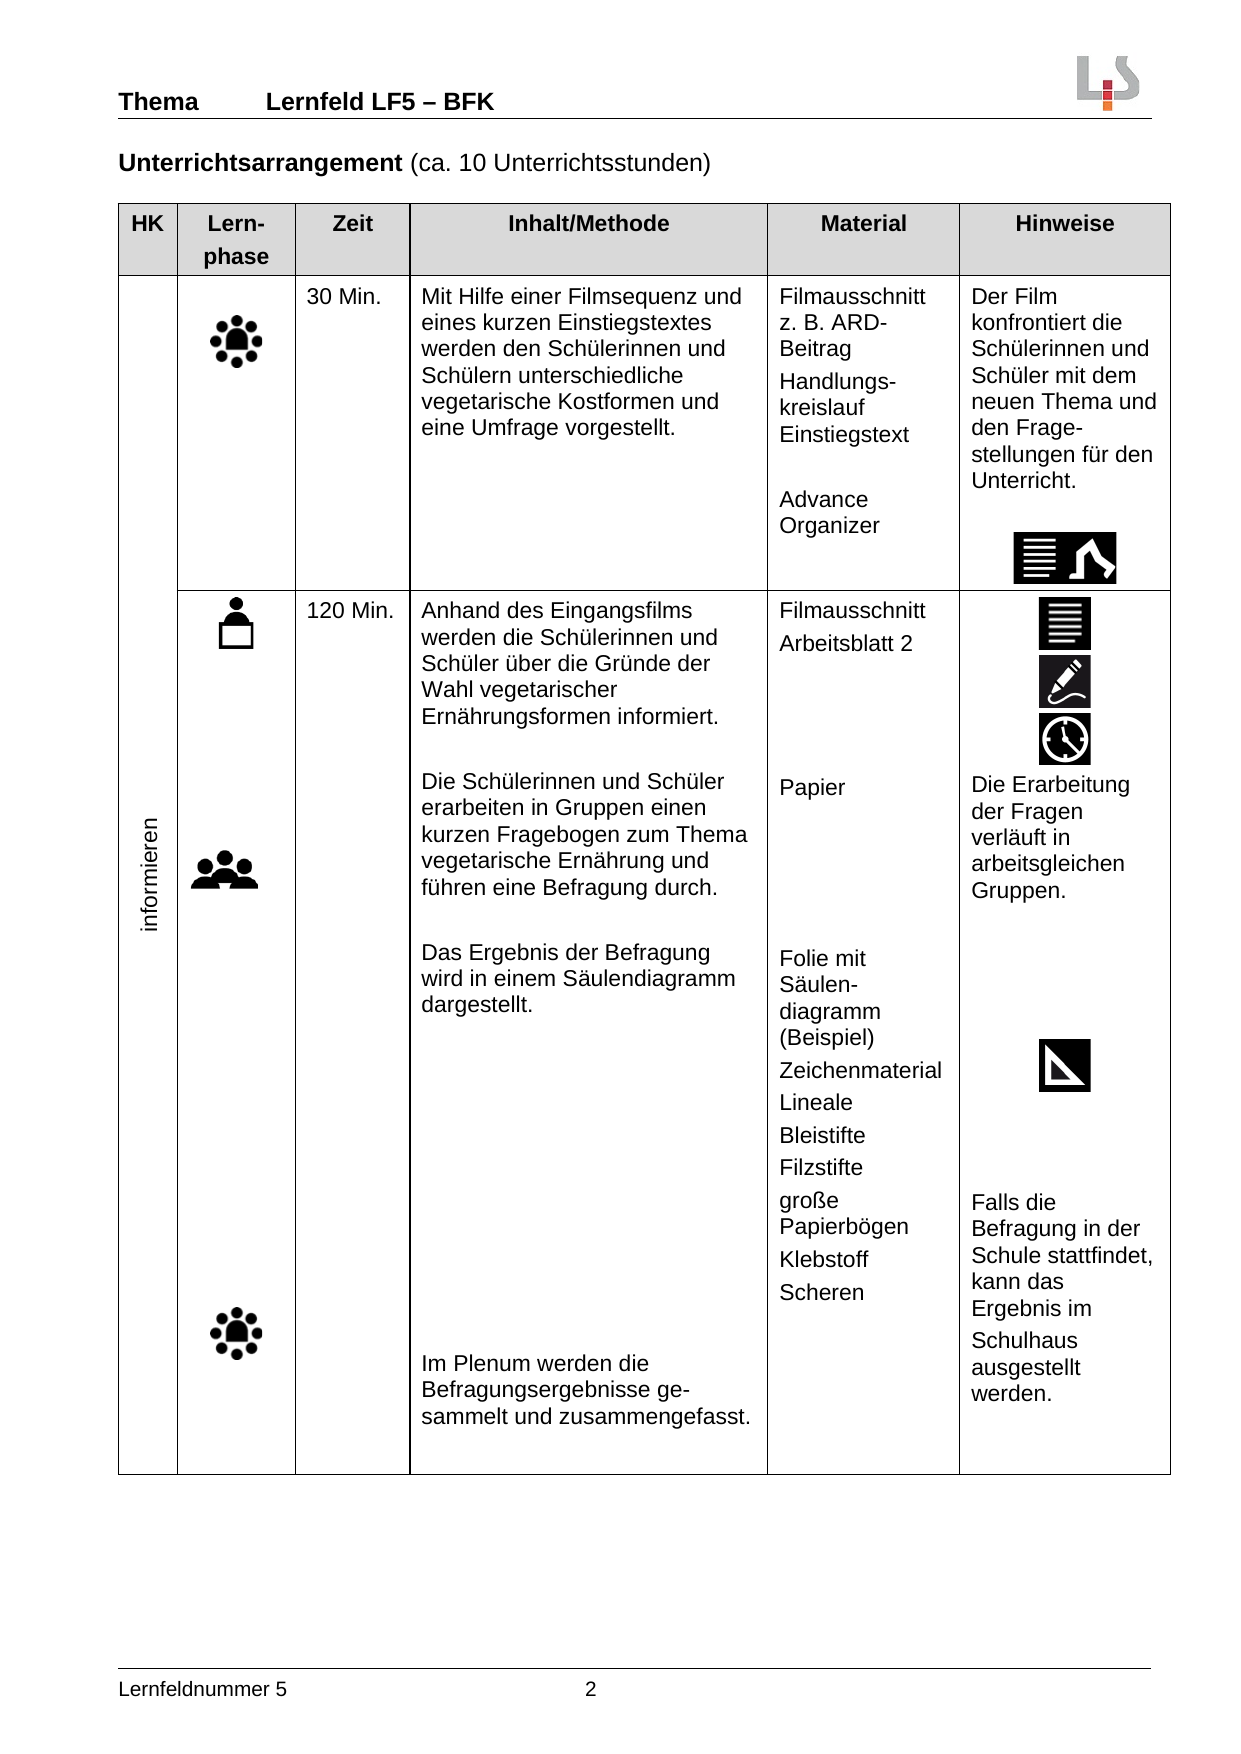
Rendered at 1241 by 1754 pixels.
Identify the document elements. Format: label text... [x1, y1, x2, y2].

picture [190, 850, 258, 888]
table_cell Mit Hilfe einer Filmsequenz und eines kurzen Einstiegstextes werden den Schülerinnen und Schülern unterschiedliche vegetarische Kostformen und eine Umfrage vorgestellt. [411, 276, 767, 590]
table_cell Anhand des Eingangsfilms werden die Schülerinnen und Schüler über die Gründe der Wahl vegetarischer Ernährungsformen informiert. Die Schülerinnen und Schüler erarbeiten in Gruppen einen kurzen Fragebogen zum Thema vegetarische Ernährung und führen eine Befragung durch. Das Ergebnis der Befragung wird in einem Säulendiagramm dargestellt. Im Plenum werden die Befragungsergebnisse ge-sammelt und zusammengefasst. [411, 591, 767, 1474]
table_header Zeit [296, 204, 409, 275]
table_cell Der Film konfrontiert die Schülerinnen und Schüler mit dem neuen Thema und den Frage-stellungen für den Unterricht. [960, 276, 1170, 590]
picture [218, 597, 254, 649]
picture [1013, 532, 1117, 584]
table_cell informieren [119, 276, 177, 1474]
table_header HK [119, 204, 177, 275]
table_cell [178, 591, 295, 1474]
picture [1038, 597, 1091, 650]
picture [1076, 52, 1140, 111]
table_cell Filmausschnitt Arbeitsblatt 2 Papier Folie mit Säulen-diagramm (Beispiel) Zeichenmaterial Lineale Bleistifte Filzstifte große Papierbögen Klebstoff Scheren [768, 591, 959, 1474]
text Unterrichtsarrangement (ca. 10 Unterrichtsstunden) [118, 148, 1152, 176]
picture [1039, 655, 1091, 708]
picture [1039, 713, 1091, 765]
picture [210, 315, 263, 368]
table_header Hinweise [960, 204, 1170, 275]
table_header Material [768, 204, 959, 275]
table_cell Filmausschnitt z. B. ARD-Beitrag Handlungs-kreislauf Einstiegstext Advance Organizer [768, 276, 959, 590]
table_header Inhalt/Methode [411, 204, 767, 275]
picture [1039, 1039, 1091, 1092]
picture [210, 1307, 263, 1360]
table_cell [178, 276, 295, 590]
table_cell 30 Min. [296, 276, 409, 590]
table_cell Die Erarbeitung der Fragen verläuft in arbeitsgleichen Gruppen. Falls die Befragung in der Schule stattfindet, kann das Ergebnis im Schulhaus ausgestellt werden. [960, 591, 1170, 1474]
table_cell 120 Min. [296, 591, 409, 1474]
table_header Lern- phase [178, 204, 295, 275]
